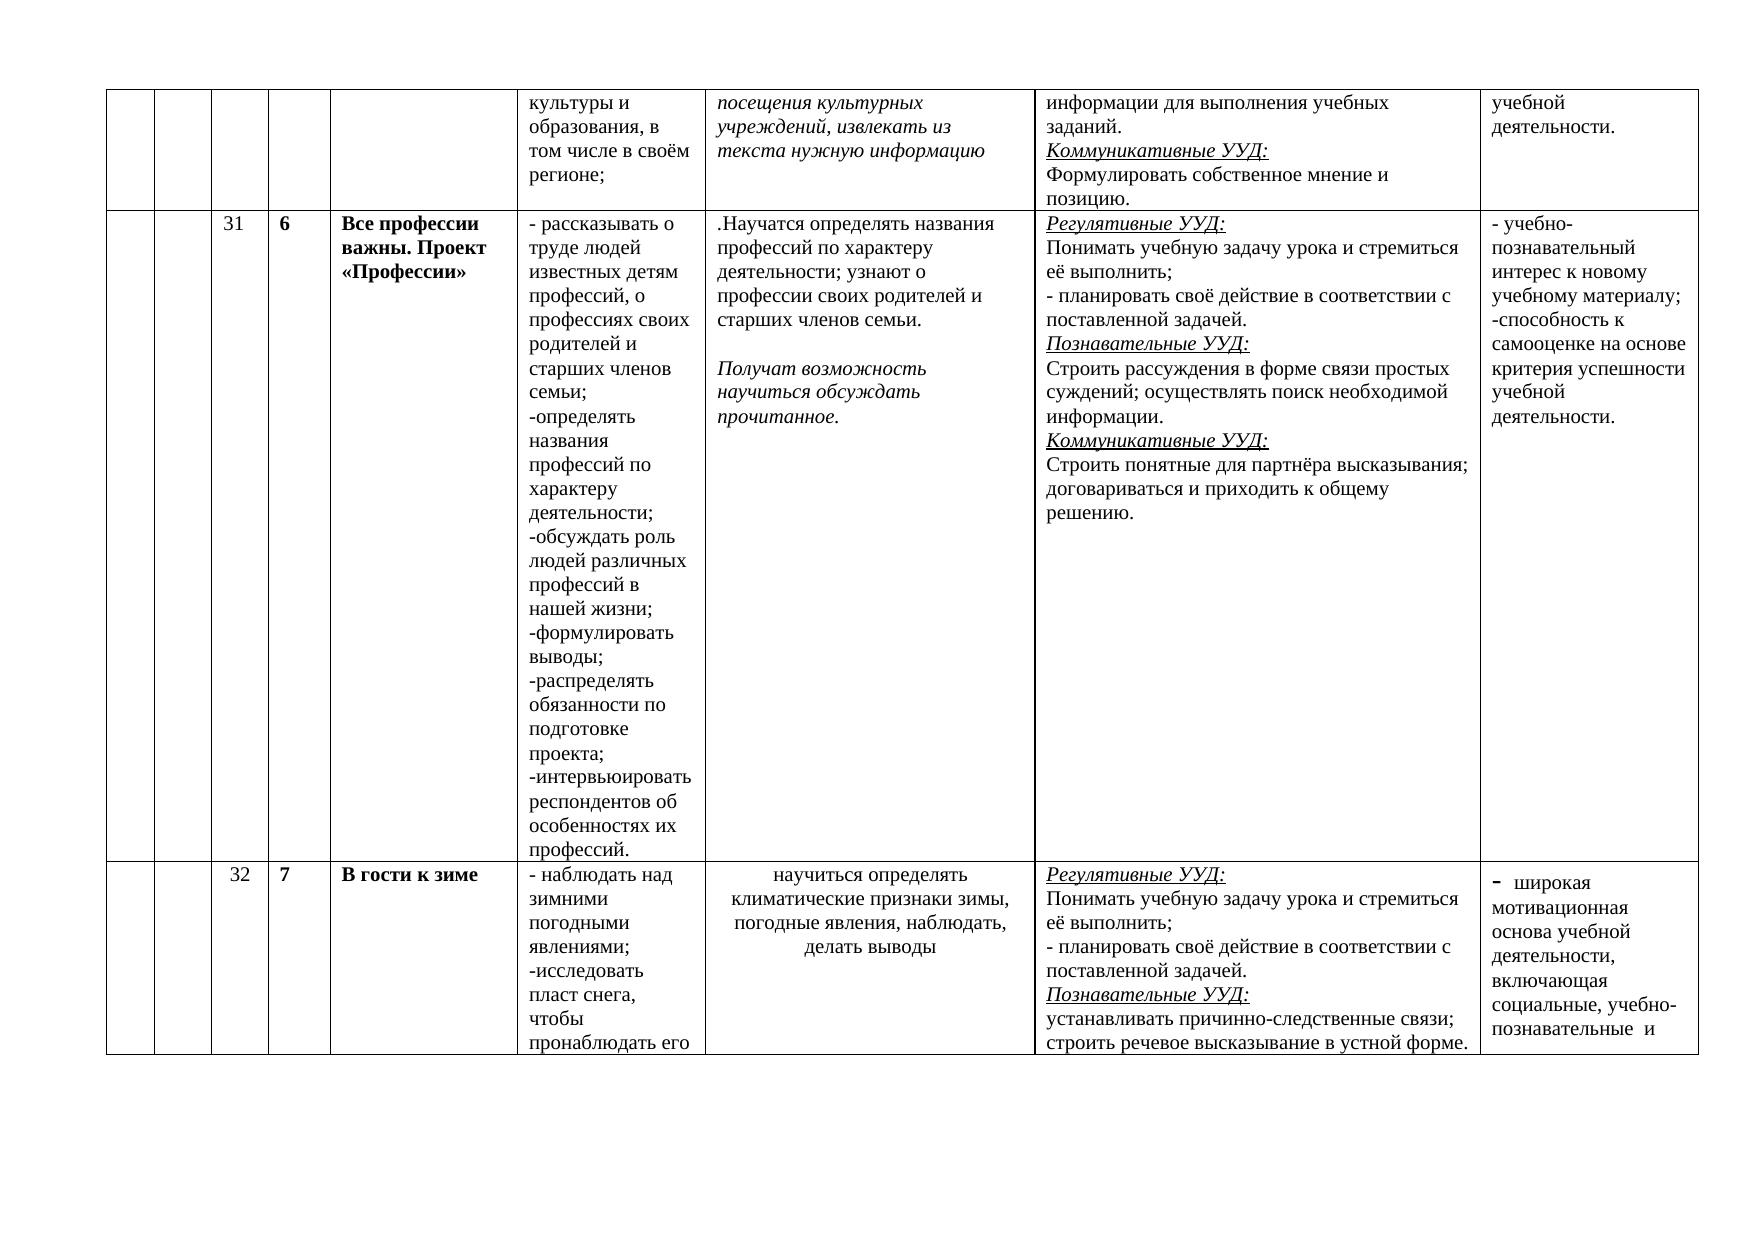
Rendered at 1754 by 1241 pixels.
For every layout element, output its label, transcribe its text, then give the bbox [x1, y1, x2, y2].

table_cell .Научатся определять названия профессий по характеру деятельности; узнают о профессии своих родителей и старших членов семьи. Получат возможность научиться обсуждать прочитанное. [706, 211, 1034, 861]
table_cell [107, 211, 154, 861]
table_cell В гости к зиме [331, 862, 517, 1054]
table_cell - рассказывать о труде людей известных детям профессий, о профессиях своих родителей и старших членов семьи; -определять названия профессий по характеру деятельности; -обсуждать роль людей различных профессий в нашей жизни; -формулировать выводы; -распределять обязанности по подготовке проекта; -интервьюировать респондентов об особенностях их профессий. [518, 211, 705, 861]
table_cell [1481, 90, 1698, 210]
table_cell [331, 90, 517, 210]
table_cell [1481, 862, 1698, 1054]
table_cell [706, 862, 1034, 1054]
table_cell [107, 862, 154, 1054]
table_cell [518, 90, 705, 210]
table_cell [706, 90, 1034, 210]
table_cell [1036, 862, 1480, 1054]
table_cell 6 [269, 211, 330, 861]
table_cell 32 [212, 862, 268, 1054]
table_cell [155, 90, 211, 210]
table_cell - учебно-познавательный интерес к новому учебному материалу; -способность к самооценке на основе критерия успешности учебной деятельности. [1481, 211, 1698, 861]
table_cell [518, 862, 705, 1054]
table_cell [155, 211, 211, 861]
table_cell Регулятивные УУД: Понимать учебную задачу урока и стремиться её выполнить; - планировать своё действие в соответствии с поставленной задачей. Познавательные УУД: Строить рассуждения в форме связи простых суждений; осуществлять поиск необходимой информации. Коммуникативные УУД: Строить понятные для партнёра высказывания; договариваться и приходить к общему решению. [1036, 211, 1480, 861]
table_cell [1036, 90, 1480, 210]
table_cell [155, 862, 211, 1054]
table_cell 30 [212, 90, 268, 210]
table_cell Все профессии важны. Проект «Профессии» [331, 211, 517, 861]
table_cell [107, 90, 154, 210]
table_cell 31 [212, 211, 268, 861]
table_cell 5 [269, 90, 330, 210]
table_cell 7 [269, 862, 330, 1054]
